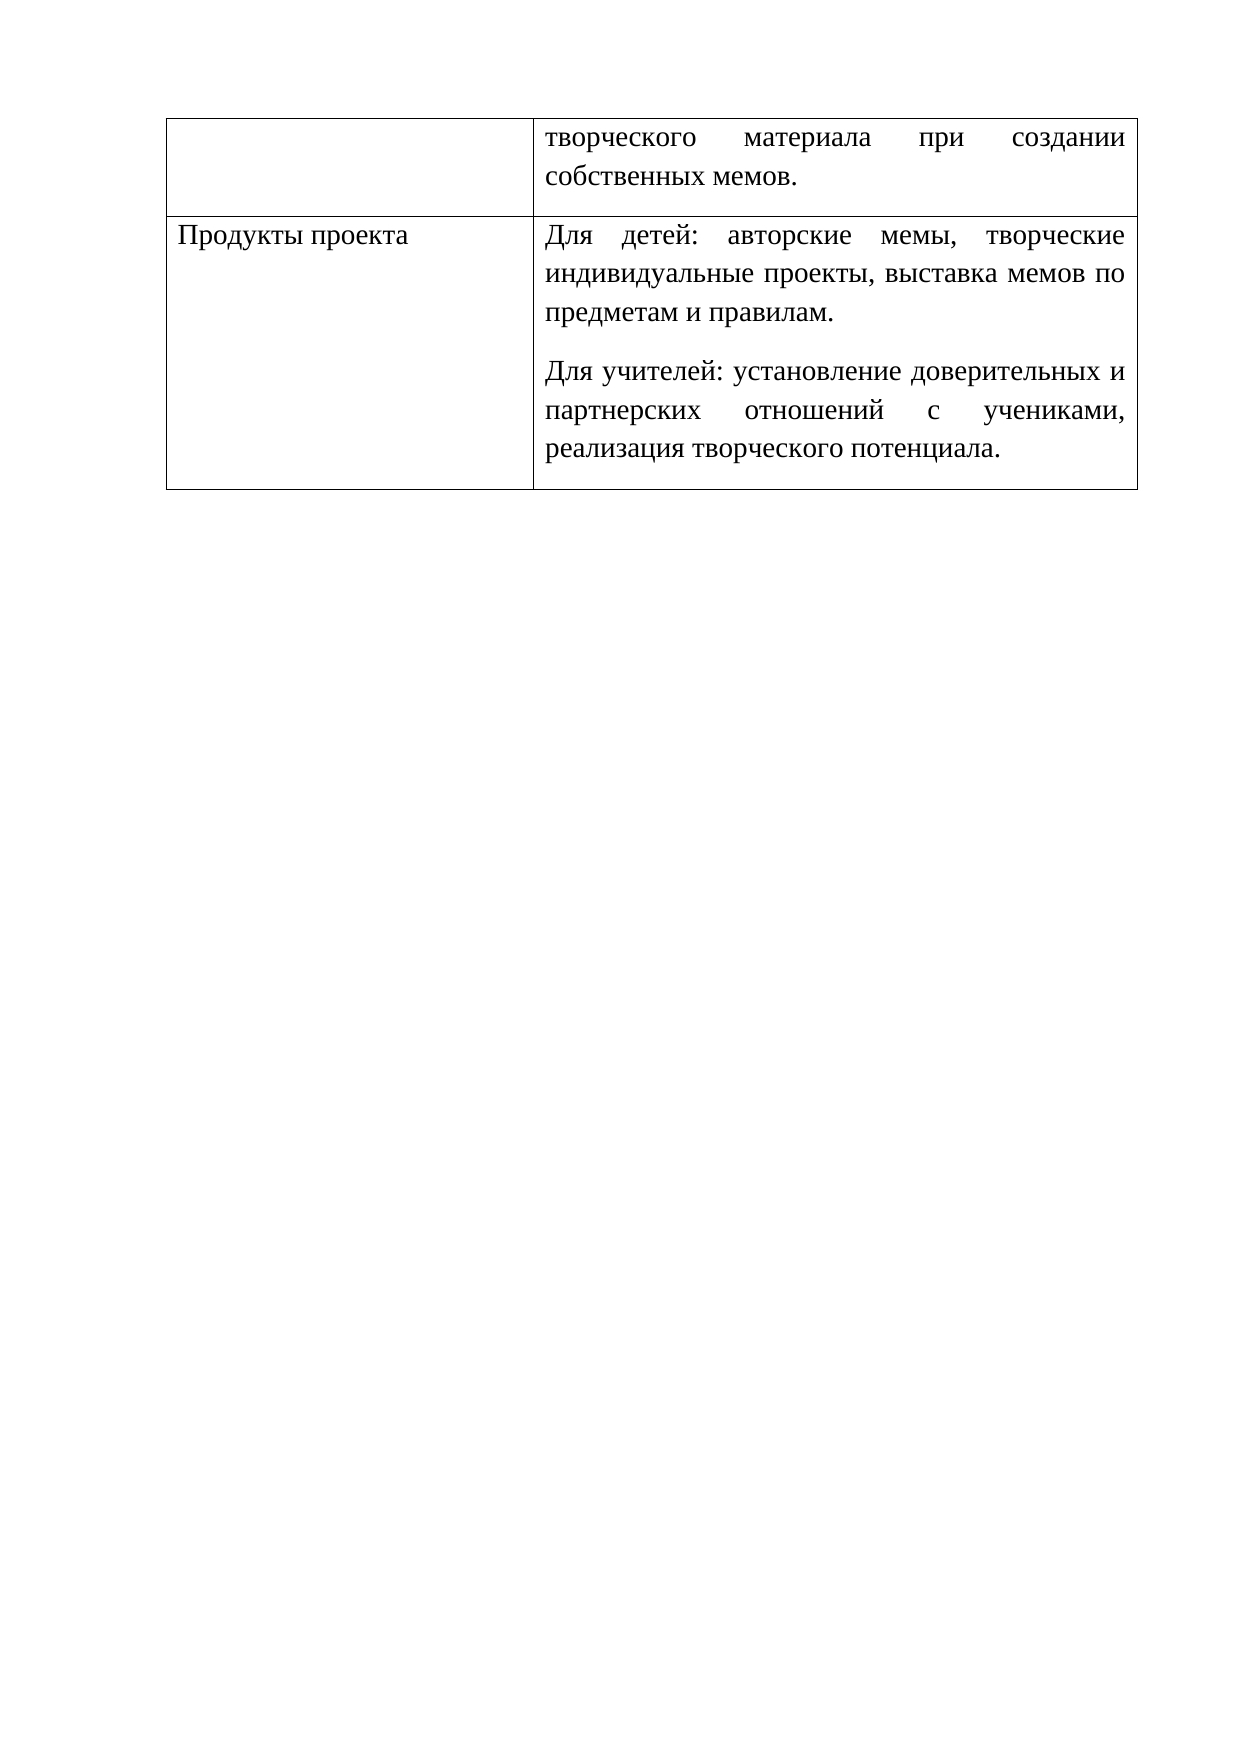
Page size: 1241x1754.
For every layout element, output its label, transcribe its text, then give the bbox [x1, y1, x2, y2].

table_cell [534, 119, 1137, 216]
table_cell Для детей: авторские мемы, творческие индивидуальные проекты, выставка мемов по предметам и правилам. Для учителей: установление доверительных и партнерских отношений с учениками, реализация творческого потенциала. [534, 217, 1137, 489]
table_cell Продукты проекта [167, 217, 533, 489]
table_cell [167, 119, 533, 216]
